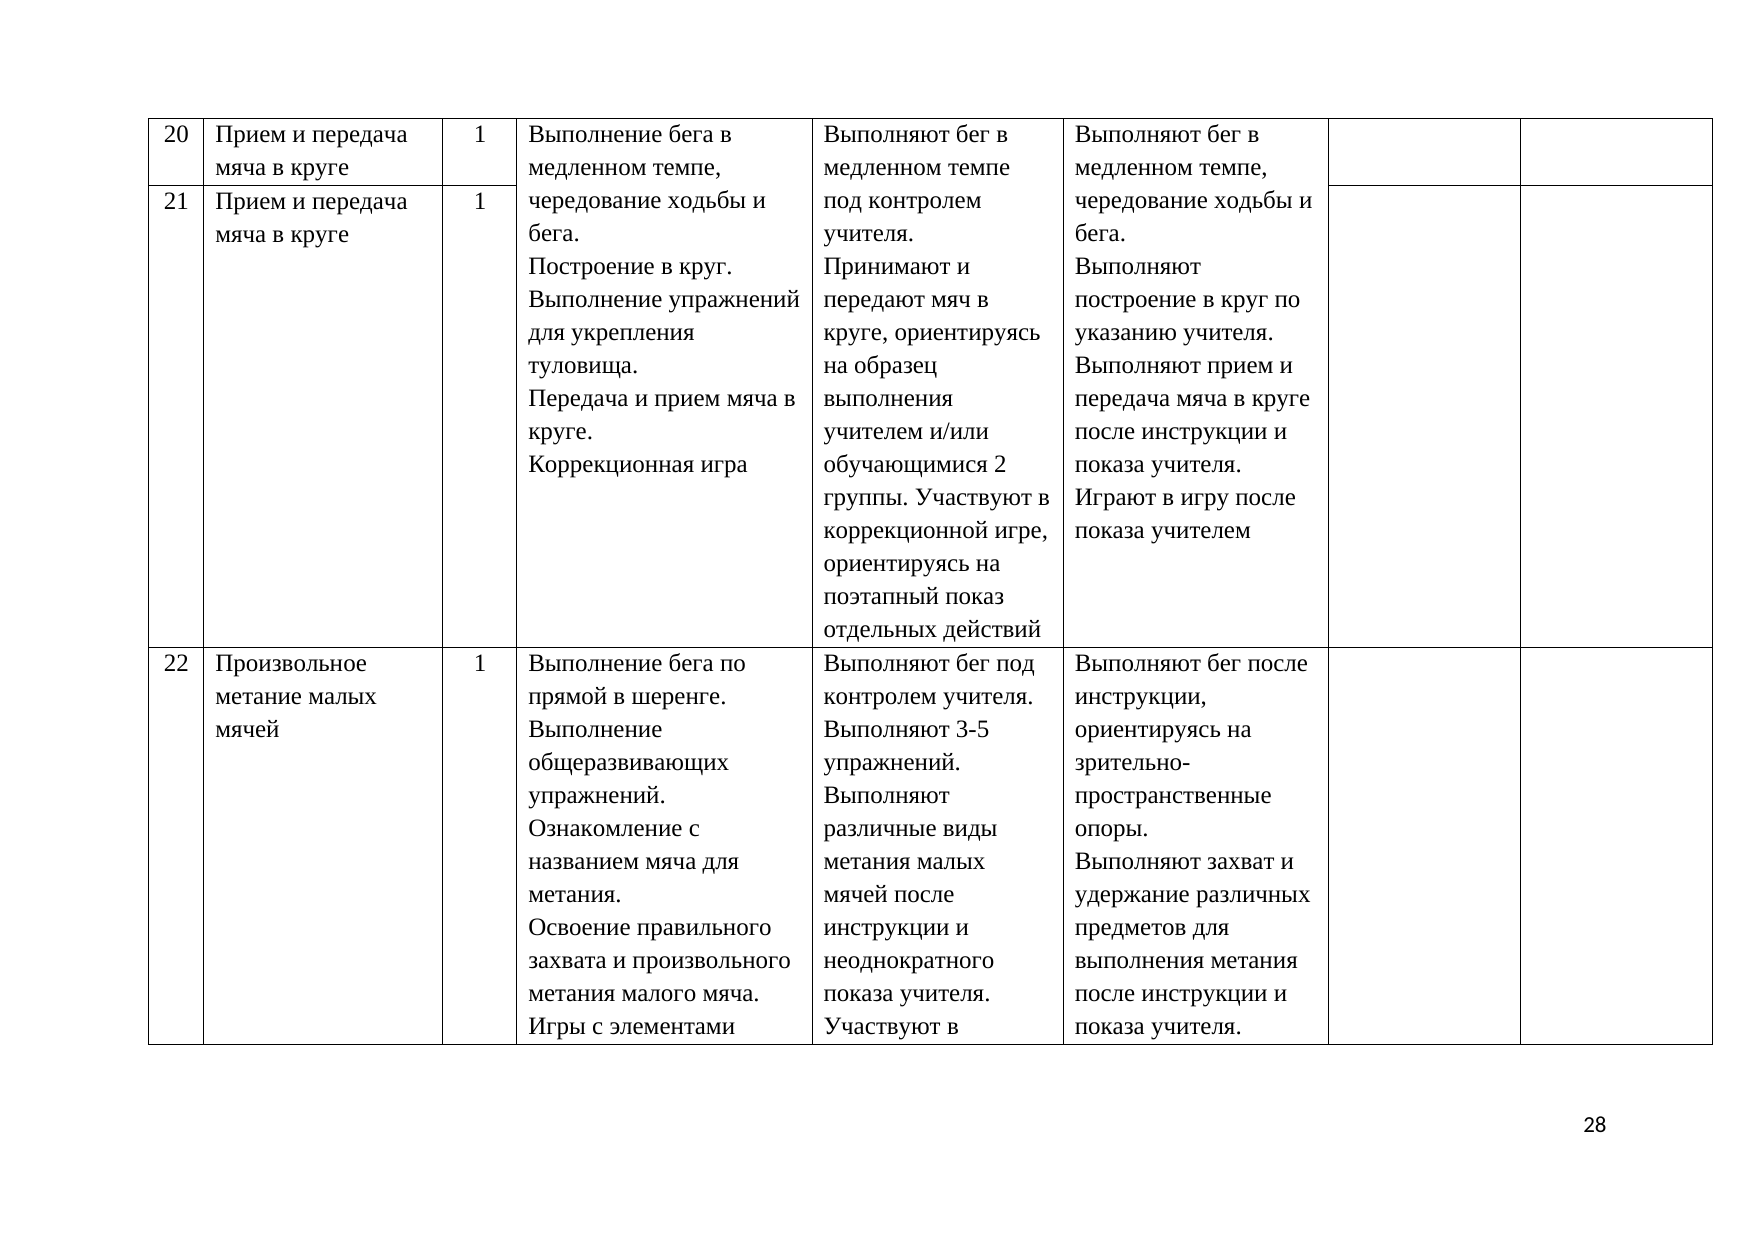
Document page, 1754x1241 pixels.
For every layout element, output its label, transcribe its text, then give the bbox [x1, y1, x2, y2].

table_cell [517, 648, 812, 1044]
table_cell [204, 648, 442, 1044]
table_header Выполнение бега в медленном темпе, чередование ходьбы и бега. Построение в круг. Выполнение упражнений для укрепления туловища. Передача и прием мяча в круге. Коррекционная игра [517, 119, 812, 647]
table_header Выполняют бег в медленном темпе, чередование ходьбы и бега. Выполняют построение в круг по указанию учителя. Выполняют прием и передача мяча в круге после инструкции и показа учителя. Играют в игру после показа учителем [1064, 119, 1328, 647]
table_cell [1521, 186, 1712, 647]
table_cell 1 [443, 648, 516, 1044]
table_header 20 [149, 119, 203, 185]
table_cell 1 [443, 186, 516, 647]
table_header Выполняют бег в медленном темпе под контролем учителя. Принимают и передают мяч в круге, ориентируясь на образец выполнения учителем и/или обучающимися 2 группы. Участвуют в коррекционной игре, ориентируясь на поэтапный показ отдельных действий [813, 119, 1063, 647]
table_header [1329, 119, 1520, 185]
table_cell [1521, 648, 1712, 1044]
table_header 1 [443, 119, 516, 185]
table_cell Прием и передача мяча в круге [204, 186, 442, 647]
table_header Прием и передача мяча в круге [204, 119, 442, 185]
table_cell [1329, 186, 1520, 647]
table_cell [813, 648, 1063, 1044]
table_cell 22 [149, 648, 203, 1044]
table_header [1521, 119, 1712, 185]
table_cell [1329, 648, 1520, 1044]
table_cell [1064, 648, 1328, 1044]
table_cell 21 [149, 186, 203, 647]
